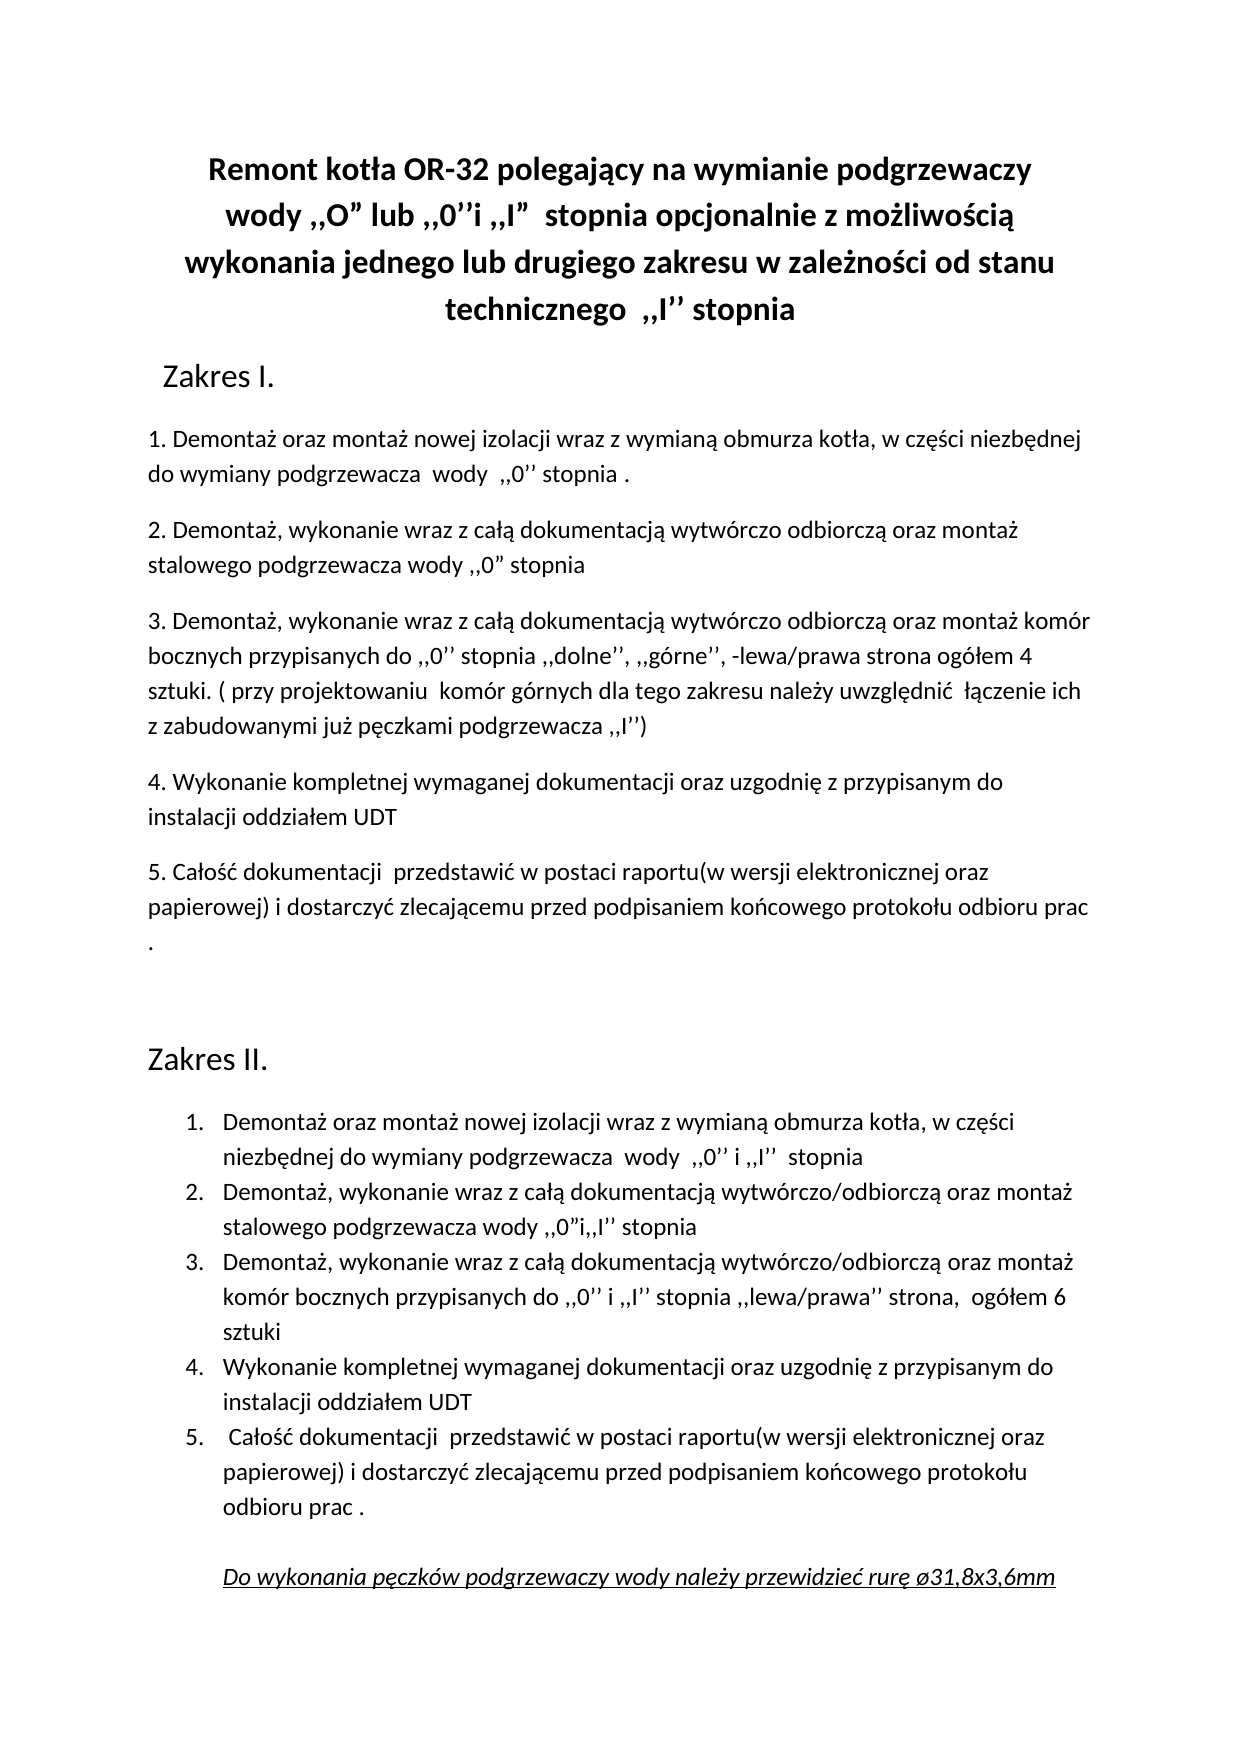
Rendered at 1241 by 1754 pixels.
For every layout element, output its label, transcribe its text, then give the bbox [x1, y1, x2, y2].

list Demontaż, wykonanie wraz z całą dokumentacją wytwórczo/odbiorczą oraz montaż stalowego podgrzewacza wody ,,0”i,,I’’ stopnia [185, 1176, 1093, 1241]
text Zakres II. [148, 1038, 1093, 1079]
text 5. Całość dokumentacji przedstawić w postaci raportu(w wersji elektronicznej oraz papierowej) i dostarczyć zlecającemu przed podpisaniem końcowego protokołu odbioru prac . [148, 856, 1093, 957]
text 4. Wykonanie kompletnej wymaganej dokumentacji oraz uzgodnię z przypisanym do instalacji oddziałem UDT [148, 766, 1093, 831]
text 3. Demontaż, wykonanie wraz z całą dokumentacją wytwórczo odbiorczą oraz montaż komór bocznych przypisanych do ,,0’’ stopnia ,,dolne’’, ,,górne’’, -lewa/prawa strona ogółem 4 sztuki. ( przy projektowaniu komór górnych dla tego zakresu należy uwzględnić łączenie ich z zabudowanymi już pęczkami podgrzewacza ,,I’’) [148, 605, 1093, 740]
text 2. Demontaż, wykonanie wraz z całą dokumentacją wytwórczo odbiorczą oraz montaż stalowego podgrzewacza wody ,,0” stopnia [148, 514, 1093, 579]
list Całość dokumentacji przedstawić w postaci raportu(w wersji elektronicznej oraz papierowej) i dostarczyć zlecającemu przed podpisaniem końcowego protokołu odbioru prac . [185, 1421, 1093, 1521]
list Demontaż, wykonanie wraz z całą dokumentacją wytwórczo/odbiorczą oraz montaż komór bocznych przypisanych do ,,0’’ i ,,I’’ stopnia ,,lewa/prawa’’ strona, ogółem 6 sztuki [185, 1246, 1093, 1346]
list Do wykonania pęczków podgrzewaczy wody należy przewidzieć rurę ø31,8x3,6mm [223, 1561, 1093, 1591]
text Zakres I. [148, 356, 1093, 396]
list Wykonanie kompletnej wymaganej dokumentacji oraz uzgodnię z przypisanym do instalacji oddziałem UDT [185, 1351, 1093, 1416]
text Remont kotła OR-32 polegający na wymianie podgrzewaczy wody ,,O” lub ,,0’’i ,,I” stopnia opcjonalnie z możliwością wykonania jednego lub drugiego zakresu w zależności od stanu technicznego ,,I’’ stopnia [148, 148, 1093, 329]
text 1. Demontaż oraz montaż nowej izolacji wraz z wymianą obmurza kotła, w części niezbędnej do wymiany podgrzewacza wody ,,0’’ stopnia . [148, 423, 1093, 489]
list Demontaż oraz montaż nowej izolacji wraz z wymianą obmurza kotła, w części niezbędnej do wymiany podgrzewacza wody ,,0’’ i ,,I’’ stopnia [185, 1106, 1093, 1171]
